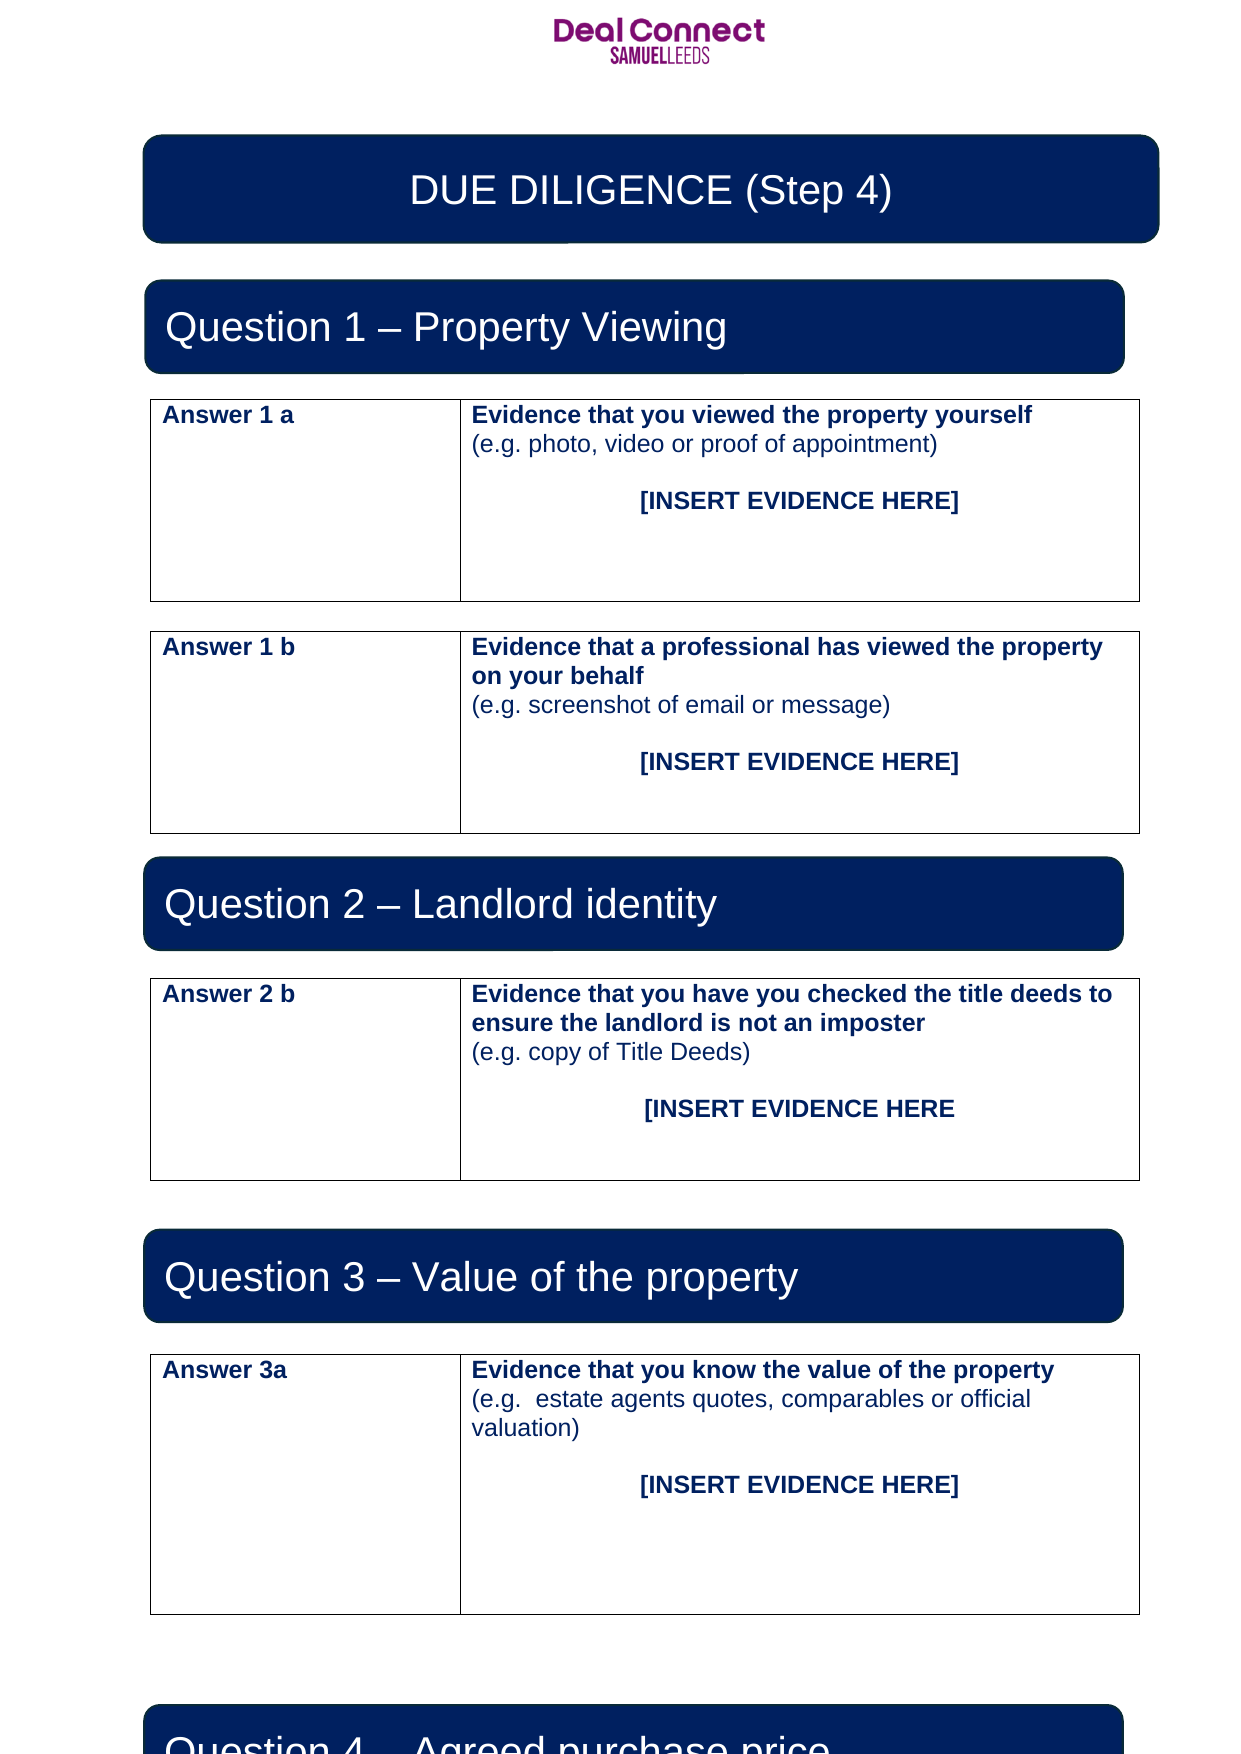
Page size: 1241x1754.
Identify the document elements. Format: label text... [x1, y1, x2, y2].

table_header Answer 1 b [151, 632, 460, 833]
table_header Answer 1 a [151, 400, 460, 601]
table_header Evidence that you know the value of the property (e.g. estate agents quotes, comparables or official valuation) [INSERT EVIDENCE HERE] [461, 1355, 1139, 1614]
table_header Evidence that you have you checked the title deeds to ensure the landlord is not an imposter (e.g. copy of Title Deeds) [INSERT EVIDENCE HERE [461, 979, 1139, 1180]
picture [545, 12, 774, 69]
table_header Answer 2 b [151, 979, 460, 1180]
table_header Evidence that a professional has viewed the property on your behalf (e.g. screenshot of email or message) [INSERT EVIDENCE HERE] [461, 632, 1139, 833]
table_header Answer 3a [151, 1355, 460, 1614]
table_header Evidence that you viewed the property yourself (e.g. photo, video or proof of appointment) [INSERT EVIDENCE HERE] [461, 400, 1139, 601]
